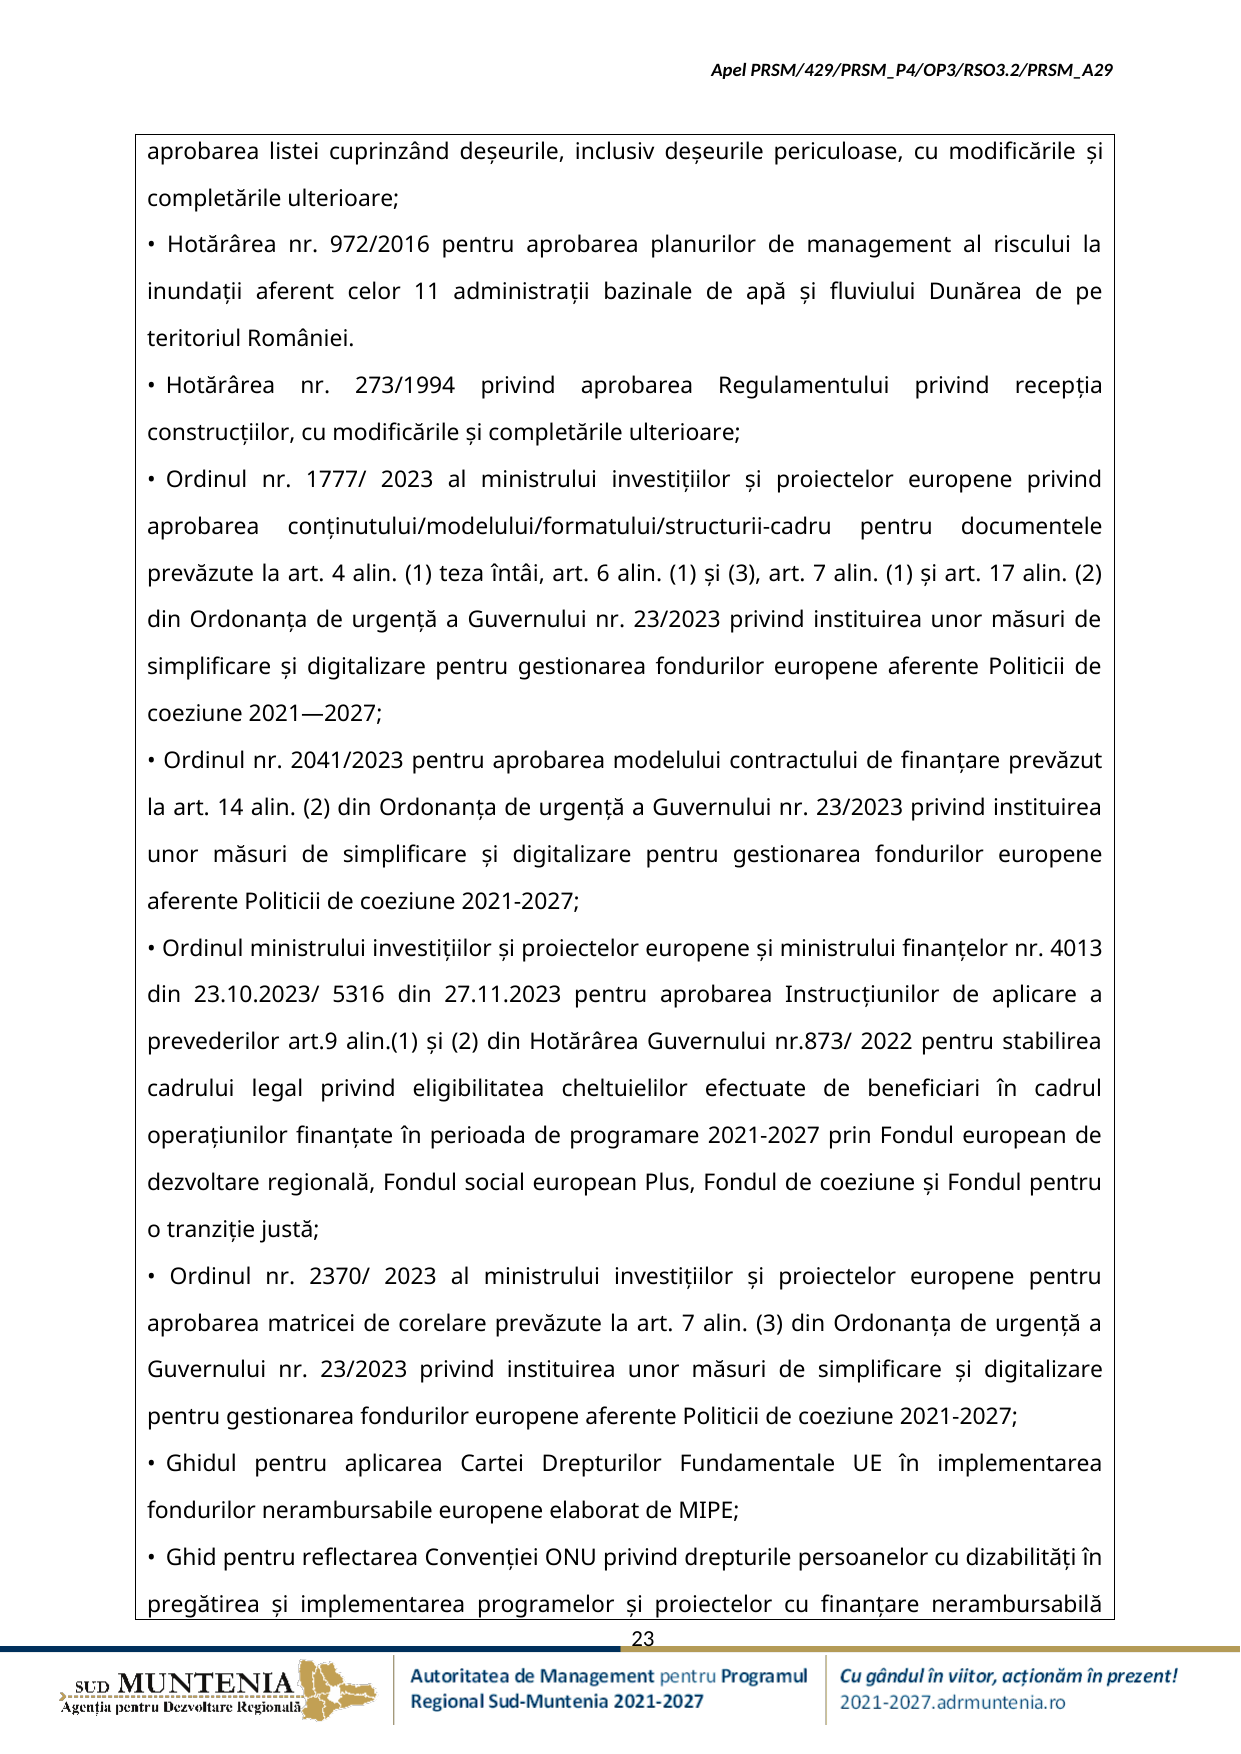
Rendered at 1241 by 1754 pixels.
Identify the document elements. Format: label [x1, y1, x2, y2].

table_header [136, 135, 1114, 1619]
picture [0, 1646, 1241, 1726]
